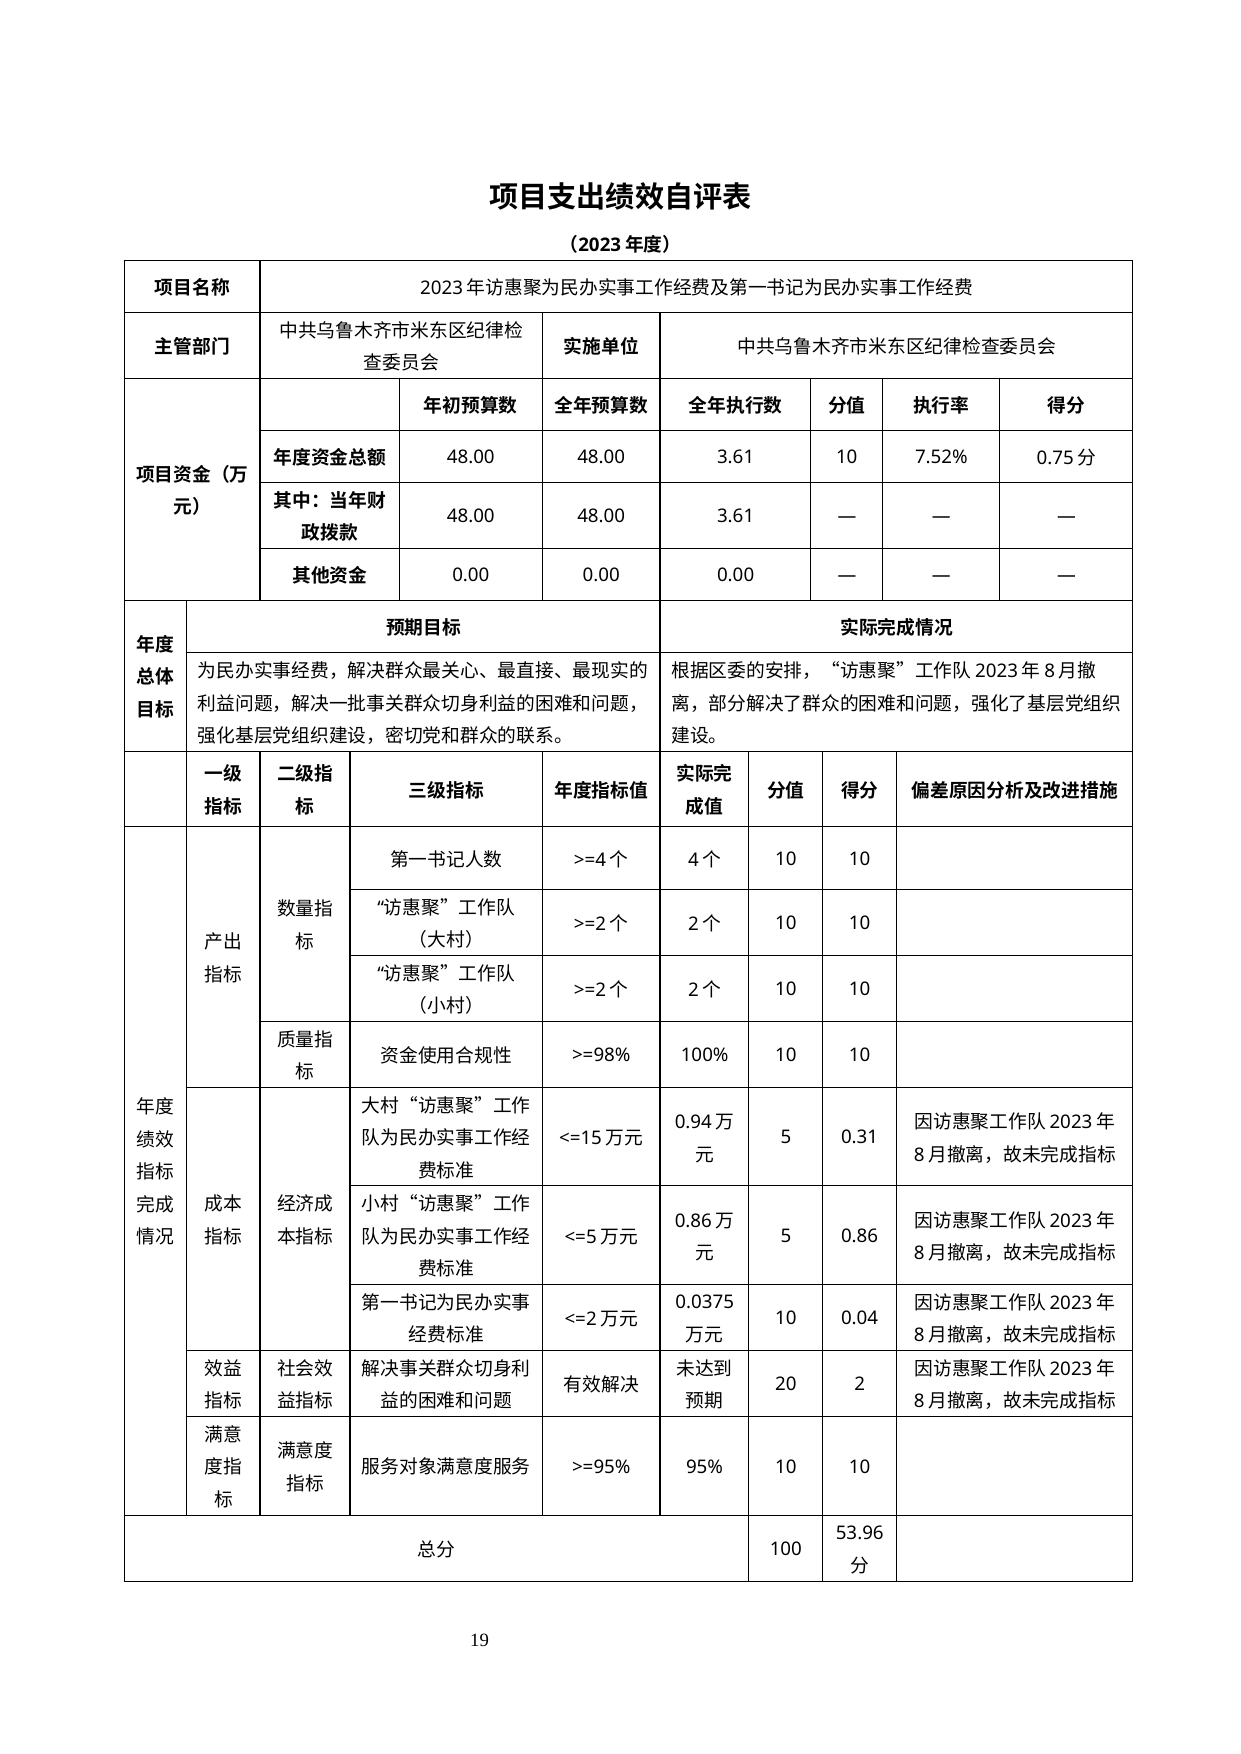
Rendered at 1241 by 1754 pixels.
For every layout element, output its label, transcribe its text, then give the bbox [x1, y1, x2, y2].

table_cell 因访惠聚工作队2023年8月撤离，故未完成指标 [897, 1351, 1132, 1416]
table_cell 分值 [749, 752, 822, 826]
table_cell 效益指标 [187, 1351, 259, 1416]
table_cell 二级指标 [261, 752, 349, 826]
table_cell 20 [749, 1351, 822, 1416]
table_cell 未达到预期 [661, 1351, 748, 1416]
table_cell 2 [823, 1351, 896, 1416]
table_cell “访惠聚”工作队（大村） [351, 890, 542, 955]
table_cell 10 [749, 1417, 822, 1514]
table_cell — [883, 549, 999, 600]
table_cell 48.00 [543, 483, 659, 548]
table_cell 10 [749, 890, 822, 955]
table_cell 实际完成值 [661, 752, 748, 826]
table_cell 其中：当年财政拨款 [261, 483, 399, 548]
table_cell 53.96分 [823, 1516, 896, 1581]
table_cell 偏差原因分析及改进措施 [897, 752, 1132, 826]
table_cell 0.86 [823, 1186, 896, 1284]
table_cell 第一书记为民办实事经费标准 [351, 1285, 542, 1350]
table_cell <=5万元 [543, 1186, 659, 1284]
table_cell 2个 [661, 890, 748, 955]
table_cell 大村“访惠聚”工作队为民办实事工作经费标准 [351, 1088, 542, 1185]
table_cell 中共乌鲁木齐市米东区纪律检查委员会 [261, 313, 542, 378]
table_cell >=4个 [543, 827, 659, 889]
table_cell 第一书记人数 [351, 827, 542, 889]
table_cell 小村“访惠聚”工作队为民办实事工作经费标准 [351, 1186, 542, 1284]
table_cell 0.86万元 [661, 1186, 748, 1284]
table_cell 100% [661, 1022, 748, 1087]
table_cell 总分 [125, 1516, 748, 1581]
table_cell 0.75分 [1000, 431, 1132, 482]
table_cell 4个 [661, 827, 748, 889]
table_cell 解决事关群众切身利益的困难和问题 [351, 1351, 542, 1416]
table_cell 经济成本指标 [261, 1088, 349, 1350]
table_header 2023年访惠聚为民办实事工作经费及第一书记为民办实事工作经费 [261, 261, 1132, 312]
table_cell 48.00 [543, 431, 659, 482]
table_cell <=15万元 [543, 1088, 659, 1185]
table_cell [897, 827, 1132, 889]
table_cell 执行率 [883, 379, 999, 430]
table_cell 全年执行数 [661, 379, 810, 430]
table_cell >=98% [543, 1022, 659, 1087]
table_cell 95% [661, 1417, 748, 1514]
table_cell 满意度指标 [187, 1417, 259, 1514]
table_cell 2个 [661, 956, 748, 1021]
table_cell — [1000, 549, 1132, 600]
table_cell 预期目标 [187, 601, 659, 652]
table_cell 分值 [811, 379, 882, 430]
table_cell 得分 [1000, 379, 1132, 430]
table_cell 实际完成情况 [661, 601, 1132, 652]
table_cell 中共乌鲁木齐市米东区纪律检查委员会 [661, 313, 1132, 378]
table_cell 数量指标 [261, 827, 349, 1021]
table_cell 100 [749, 1516, 822, 1581]
table_cell 一级指标 [187, 752, 259, 826]
table_cell 三级指标 [351, 752, 542, 826]
table_cell [897, 1022, 1132, 1087]
table_cell 实施单位 [543, 313, 659, 378]
text 项目支出绩效自评表 [187, 162, 1053, 227]
table_cell 10 [749, 1285, 822, 1350]
table_cell 因访惠聚工作队2023年8月撤离，故未完成指标 [897, 1186, 1132, 1284]
table_cell 48.00 [400, 431, 542, 482]
table_cell 10 [823, 827, 896, 889]
table_cell >=95% [543, 1417, 659, 1514]
table_cell 为民办实事经费，解决群众最关心、最直接、最现实的利益问题，解决一批事关群众切身利益的困难和问题，强化基层党组织建设，密切党和群众的联系。 [187, 653, 659, 751]
table_cell 因访惠聚工作队2023年8月撤离，故未完成指标 [897, 1285, 1132, 1350]
table_cell 3.61 [661, 483, 810, 548]
table_cell [897, 1417, 1132, 1514]
table_cell 10 [823, 956, 896, 1021]
table_cell 0.04 [823, 1285, 896, 1350]
table_cell 成本指标 [187, 1088, 259, 1350]
table_cell 0.00 [400, 549, 542, 600]
table_cell 年度总体目标 [125, 601, 186, 751]
table_cell 全年预算数 [543, 379, 659, 430]
table_cell 0.00 [661, 549, 810, 600]
table_cell 10 [823, 890, 896, 955]
table_cell 0.00 [543, 549, 659, 600]
text （2023年度） [187, 227, 1053, 259]
table_cell 10 [749, 956, 822, 1021]
table_cell 10 [749, 1022, 822, 1087]
table_cell 0.0375万元 [661, 1285, 748, 1350]
table_cell 因访惠聚工作队2023年8月撤离，故未完成指标 [897, 1088, 1132, 1185]
table_cell 资金使用合规性 [351, 1022, 542, 1087]
table_cell >=2个 [543, 956, 659, 1021]
table_cell <=2万元 [543, 1285, 659, 1350]
table_cell 10 [811, 431, 882, 482]
table_cell 0.31 [823, 1088, 896, 1185]
table_cell 得分 [823, 752, 896, 826]
table_cell 7.52% [883, 431, 999, 482]
table_cell 主管部门 [125, 313, 259, 378]
table_cell — [811, 483, 882, 548]
table_cell 项目资金（万元） [125, 379, 259, 600]
table_cell [897, 1516, 1132, 1581]
table_cell 5 [749, 1186, 822, 1284]
table_cell >=2个 [543, 890, 659, 955]
table_cell 其他资金 [261, 549, 399, 600]
table_cell 服务对象满意度服务 [351, 1417, 542, 1514]
table_cell 有效解决 [543, 1351, 659, 1416]
table_cell 质量指标 [261, 1022, 349, 1087]
table_cell — [1000, 483, 1132, 548]
table_cell 产出指标 [187, 827, 259, 1087]
table_cell “访惠聚”工作队（小村） [351, 956, 542, 1021]
table_cell [897, 890, 1132, 955]
table_cell 3.61 [661, 431, 810, 482]
table_cell — [811, 549, 882, 600]
table_cell 满意度指标 [261, 1417, 349, 1514]
table_cell 10 [823, 1417, 896, 1514]
table_cell 根据区委的安排，“访惠聚”工作队2023年8月撤离，部分解决了群众的困难和问题，强化了基层党组织建设。 [661, 653, 1132, 751]
table_header 项目名称 [125, 261, 259, 312]
table_cell 年度绩效指标完成情况 [125, 827, 186, 1514]
table_cell [125, 752, 186, 826]
table_cell 年度资金总额 [261, 431, 399, 482]
table_cell 社会效益指标 [261, 1351, 349, 1416]
table_cell 0.94万元 [661, 1088, 748, 1185]
table_cell — [883, 483, 999, 548]
table_cell 48.00 [400, 483, 542, 548]
table_cell 年初预算数 [400, 379, 542, 430]
table_cell [897, 956, 1132, 1021]
table_cell 10 [749, 827, 822, 889]
table_cell 10 [823, 1022, 896, 1087]
table_cell [261, 379, 399, 430]
table_cell 5 [749, 1088, 822, 1185]
table_cell 年度指标值 [543, 752, 659, 826]
